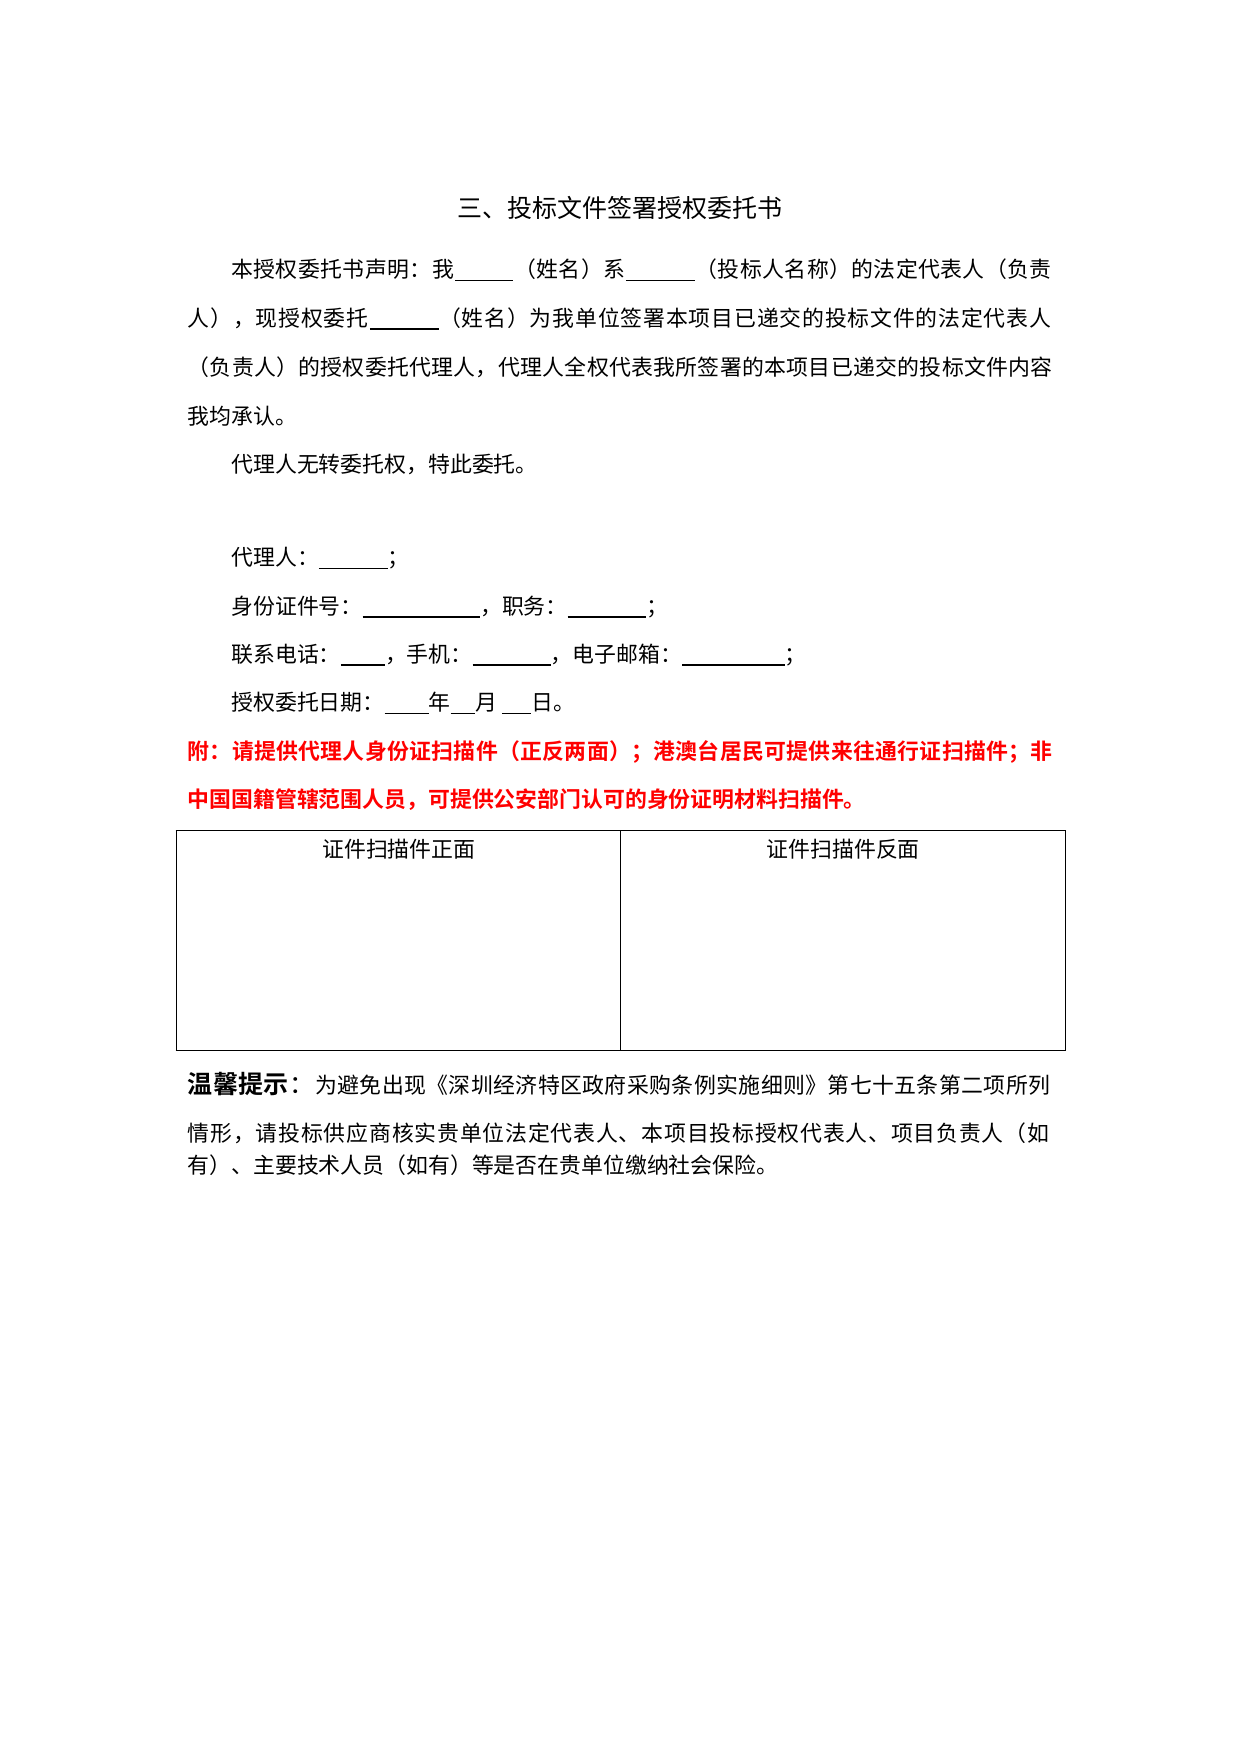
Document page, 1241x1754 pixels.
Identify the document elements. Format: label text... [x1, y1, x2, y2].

text 代理人无转委托权，特此委托。 [187, 447, 1053, 479]
text 授权委托日期： 年 月 日。 [187, 685, 1053, 717]
text 代理人： ； [187, 540, 1053, 572]
text 附：请提供代理人身份证扫描件（正反两面）；港澳台居民可提供来往通行证扫描件；非中国国籍管辖范围人员，可提供公安部门认可的身份证明材料扫描件。 [187, 733, 1053, 814]
subtitle 三、投标文件签署授权委托书 [187, 174, 1053, 239]
table_header 证件扫描件反面 [621, 831, 1065, 1049]
text 温馨提示：为避免出现《深圳经济特区政府采购条例实施细则》第七十五条第二项所列情形，请投标供应商核实贵单位法定代表人、本项目投标授权代表人、项目负责人（如有）、主要技术人员（如有）等是否在贵单位缴纳社会保险。 [187, 1051, 1053, 1181]
text 本授权委托书声明：我 （姓名）系 （投标人名称）的法定代表人（负责人），现授权委托 （姓名）为我单位签署本项目已递交的投标文件的法定代表人（负责人）的授权委托代理人，代理人全权代表我所签署的本项目已递交的投标文件内容我均承认。 [187, 252, 1053, 431]
text 联系电话： ，手机： ，电子邮箱： ； [187, 637, 1053, 669]
table_header 证件扫描件正面 [177, 831, 620, 1049]
text 身份证件号： ，职务： ； [187, 588, 1053, 621]
